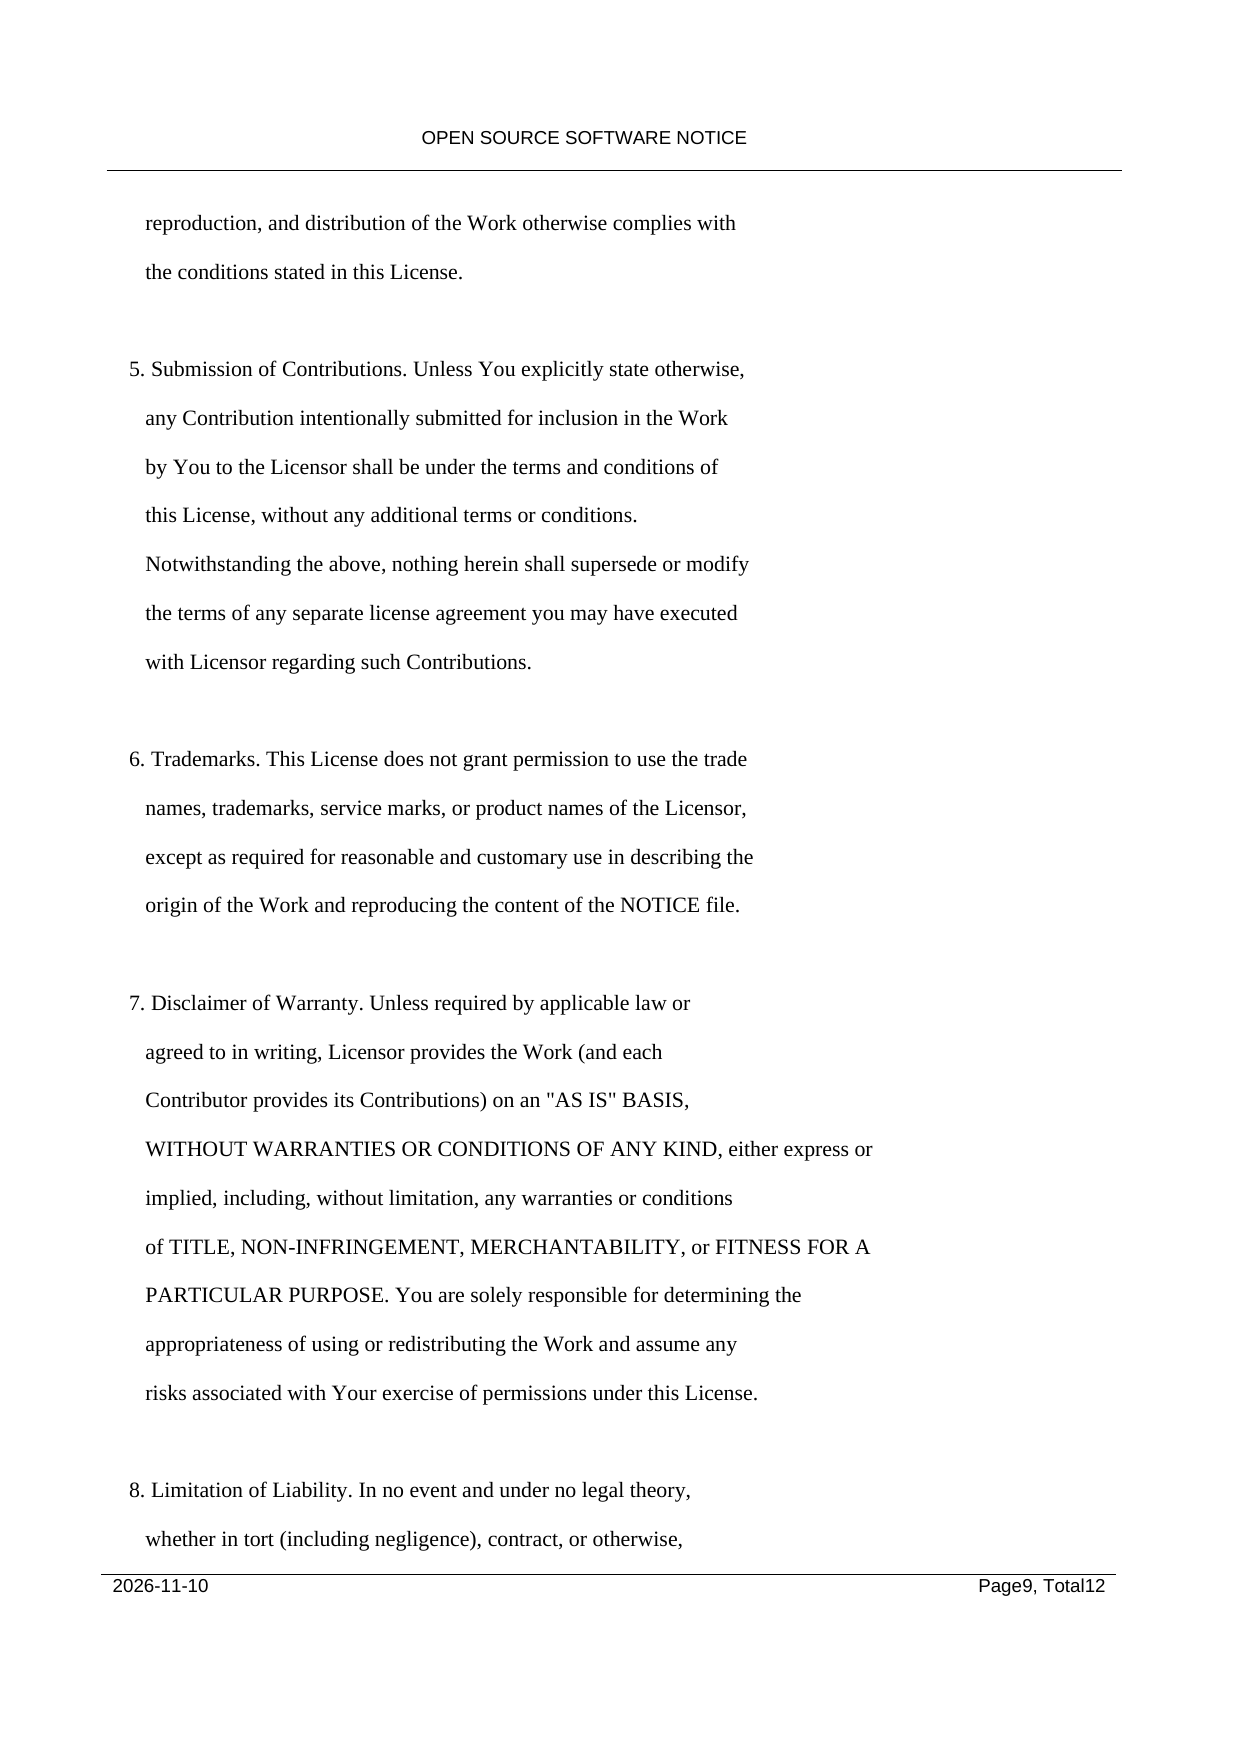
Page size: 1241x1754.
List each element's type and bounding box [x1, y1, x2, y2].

text [112, 206, 1128, 1555]
